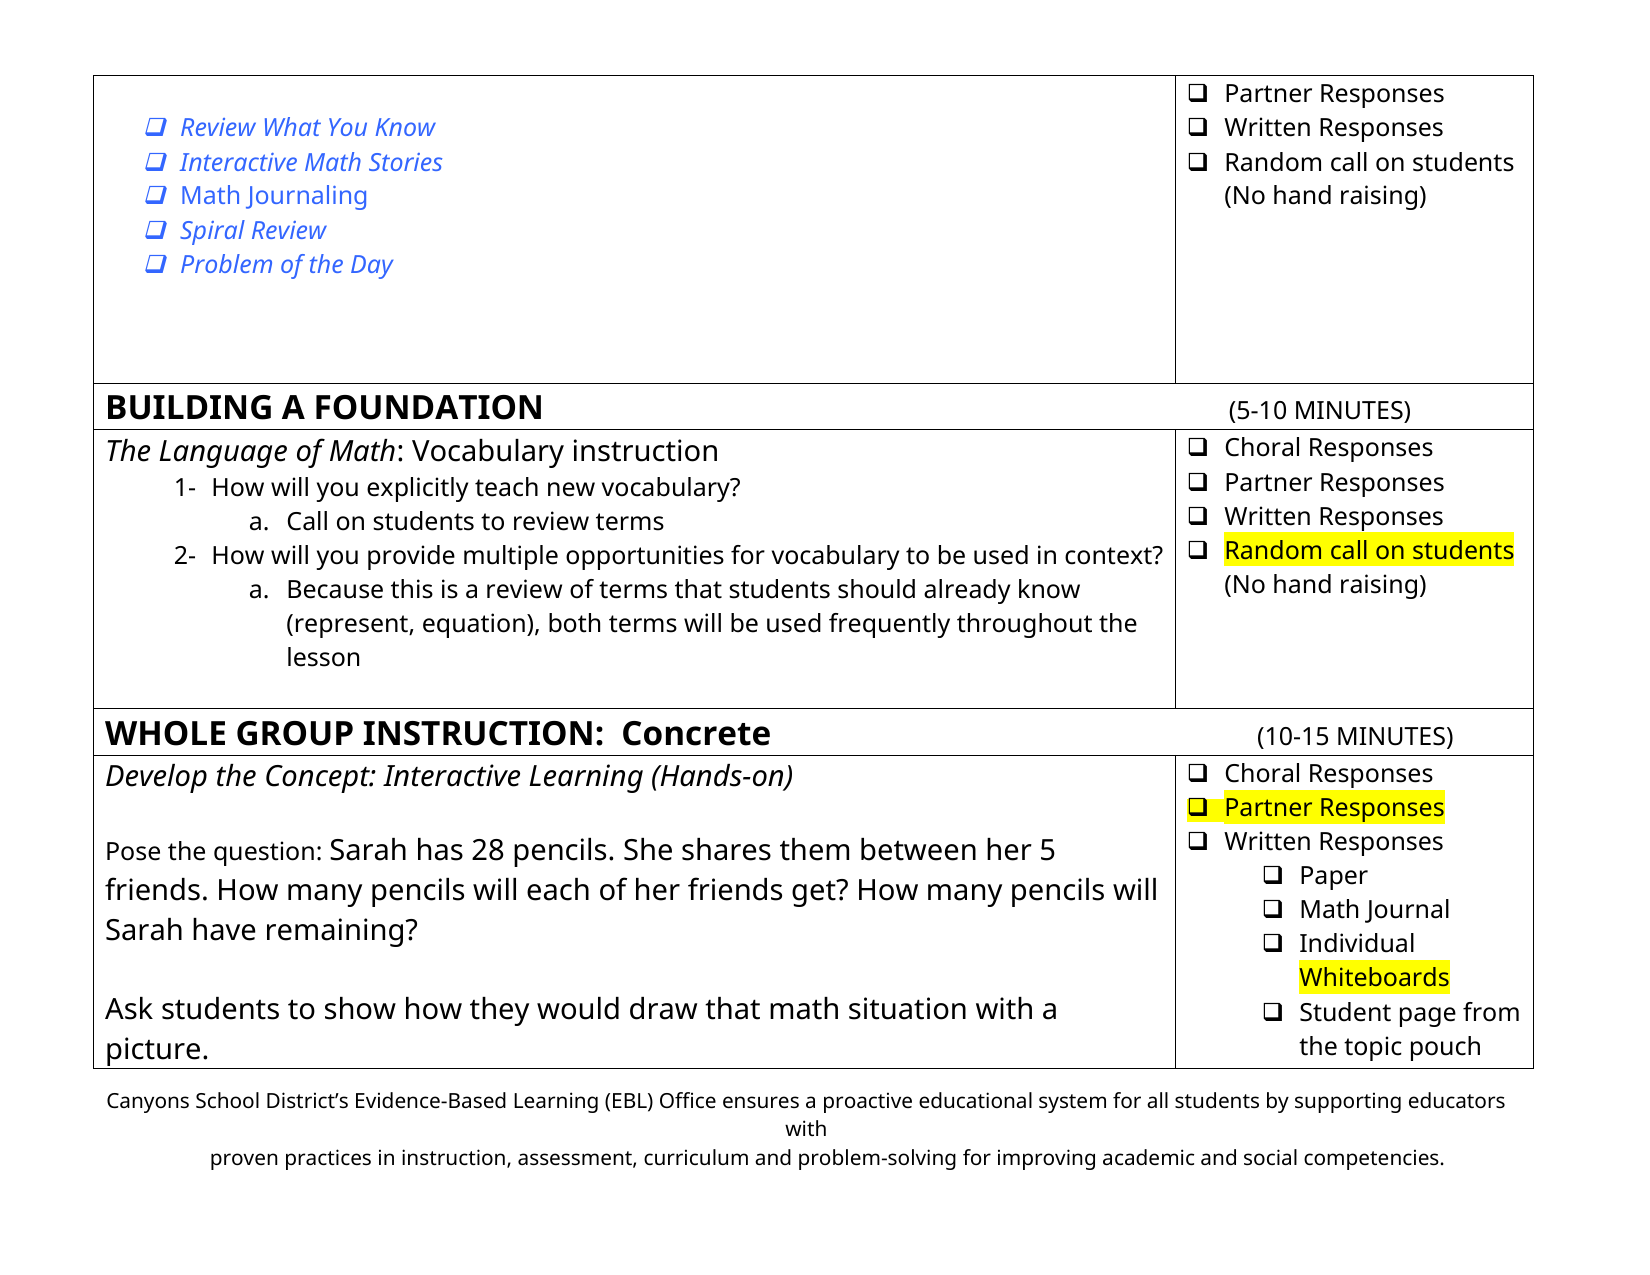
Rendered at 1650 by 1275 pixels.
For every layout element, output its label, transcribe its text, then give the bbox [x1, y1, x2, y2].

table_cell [1176, 76, 1533, 383]
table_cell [94, 76, 1175, 383]
table_cell Choral Responses Partner Responses Written Responses Random call on students (No hand raising) [1176, 430, 1533, 708]
table_cell WHOLE GROUP INSTRUCTION: Concrete (10-15 MINUTES) [94, 709, 1533, 755]
table_cell BUILDING A FOUNDATION (5-10 MINUTES) [94, 384, 1533, 429]
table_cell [1176, 756, 1533, 1068]
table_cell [94, 756, 1175, 1068]
table_cell The Language of Math: Vocabulary instruction How will you explicitly teach new vocabulary? Call on students to review terms How will you provide multiple opportunities for vocabulary to be used in context? Because this is a review of terms that students should already know (represent, equation), both terms will be used frequently throughout the lesson [94, 430, 1175, 708]
